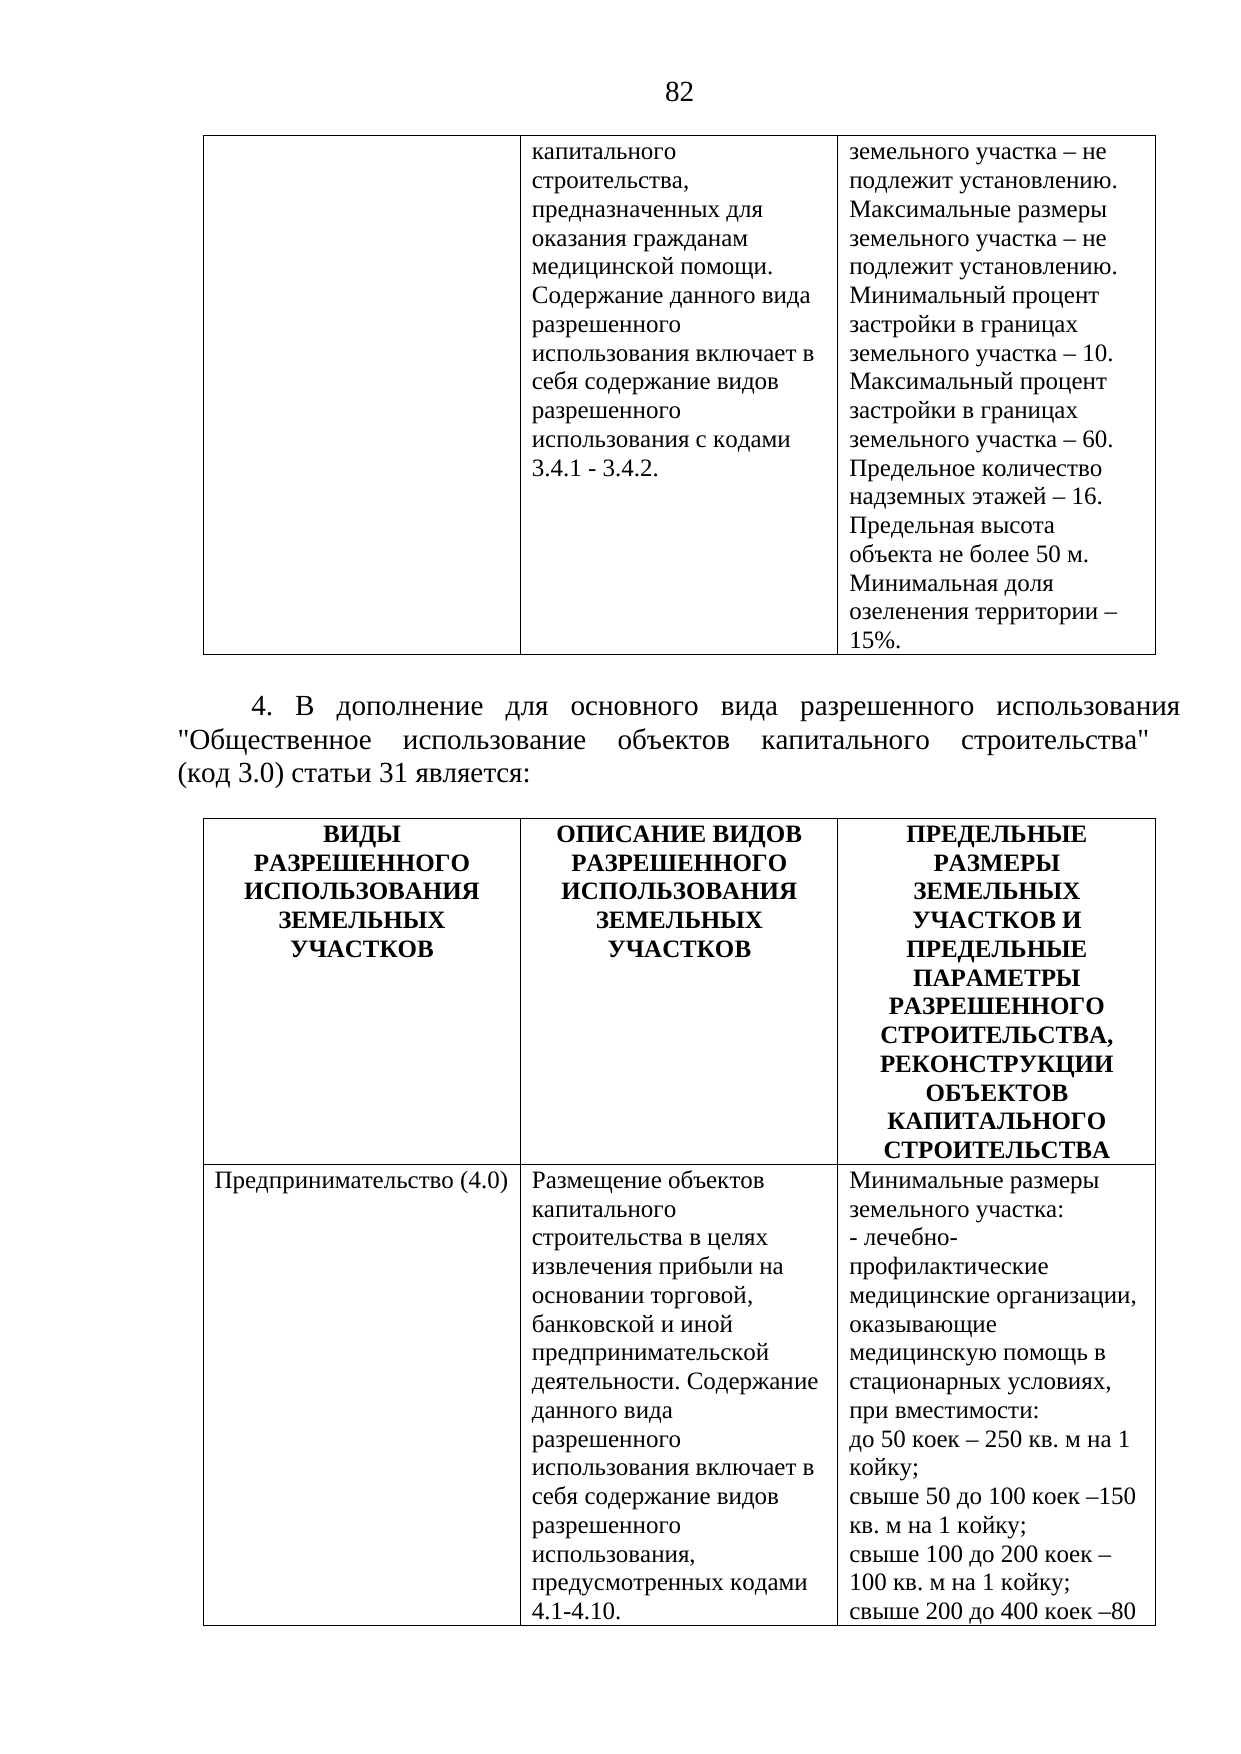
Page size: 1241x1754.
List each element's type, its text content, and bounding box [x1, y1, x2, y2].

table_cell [521, 1165, 837, 1625]
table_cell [838, 1165, 1155, 1625]
table_header ПРЕДЕЛЬНЫЕ РАЗМЕРЫ ЗЕМЕЛЬНЫХ УЧАСТКОВ И ПРЕДЕЛЬНЫЕ ПАРАМЕТРЫ РАЗРЕШЕННОГО СТРОИТЕЛЬСТВА, РЕКОНСТРУКЦИИ ОБЪЕКТОВ КАПИТАЛЬНОГО СТРОИТЕЛЬСТВА [838, 819, 1155, 1164]
text 4. В дополнение для основного вида разрешенного использования "Общественное использование объектов капитального строительства" (код 3.0) статьи 31 является: [177, 688, 1181, 789]
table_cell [204, 136, 520, 654]
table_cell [838, 136, 1155, 654]
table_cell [204, 1165, 520, 1625]
table_header ВИДЫ РАЗРЕШЕННОГО ИСПОЛЬЗОВАНИЯ ЗЕМЕЛЬНЫХ УЧАСТКОВ [204, 819, 520, 1164]
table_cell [521, 136, 837, 654]
table_header ОПИСАНИЕ ВИДОВ РАЗРЕШЕННОГО ИСПОЛЬЗОВАНИЯ ЗЕМЕЛЬНЫХ УЧАСТКОВ [521, 819, 837, 1164]
